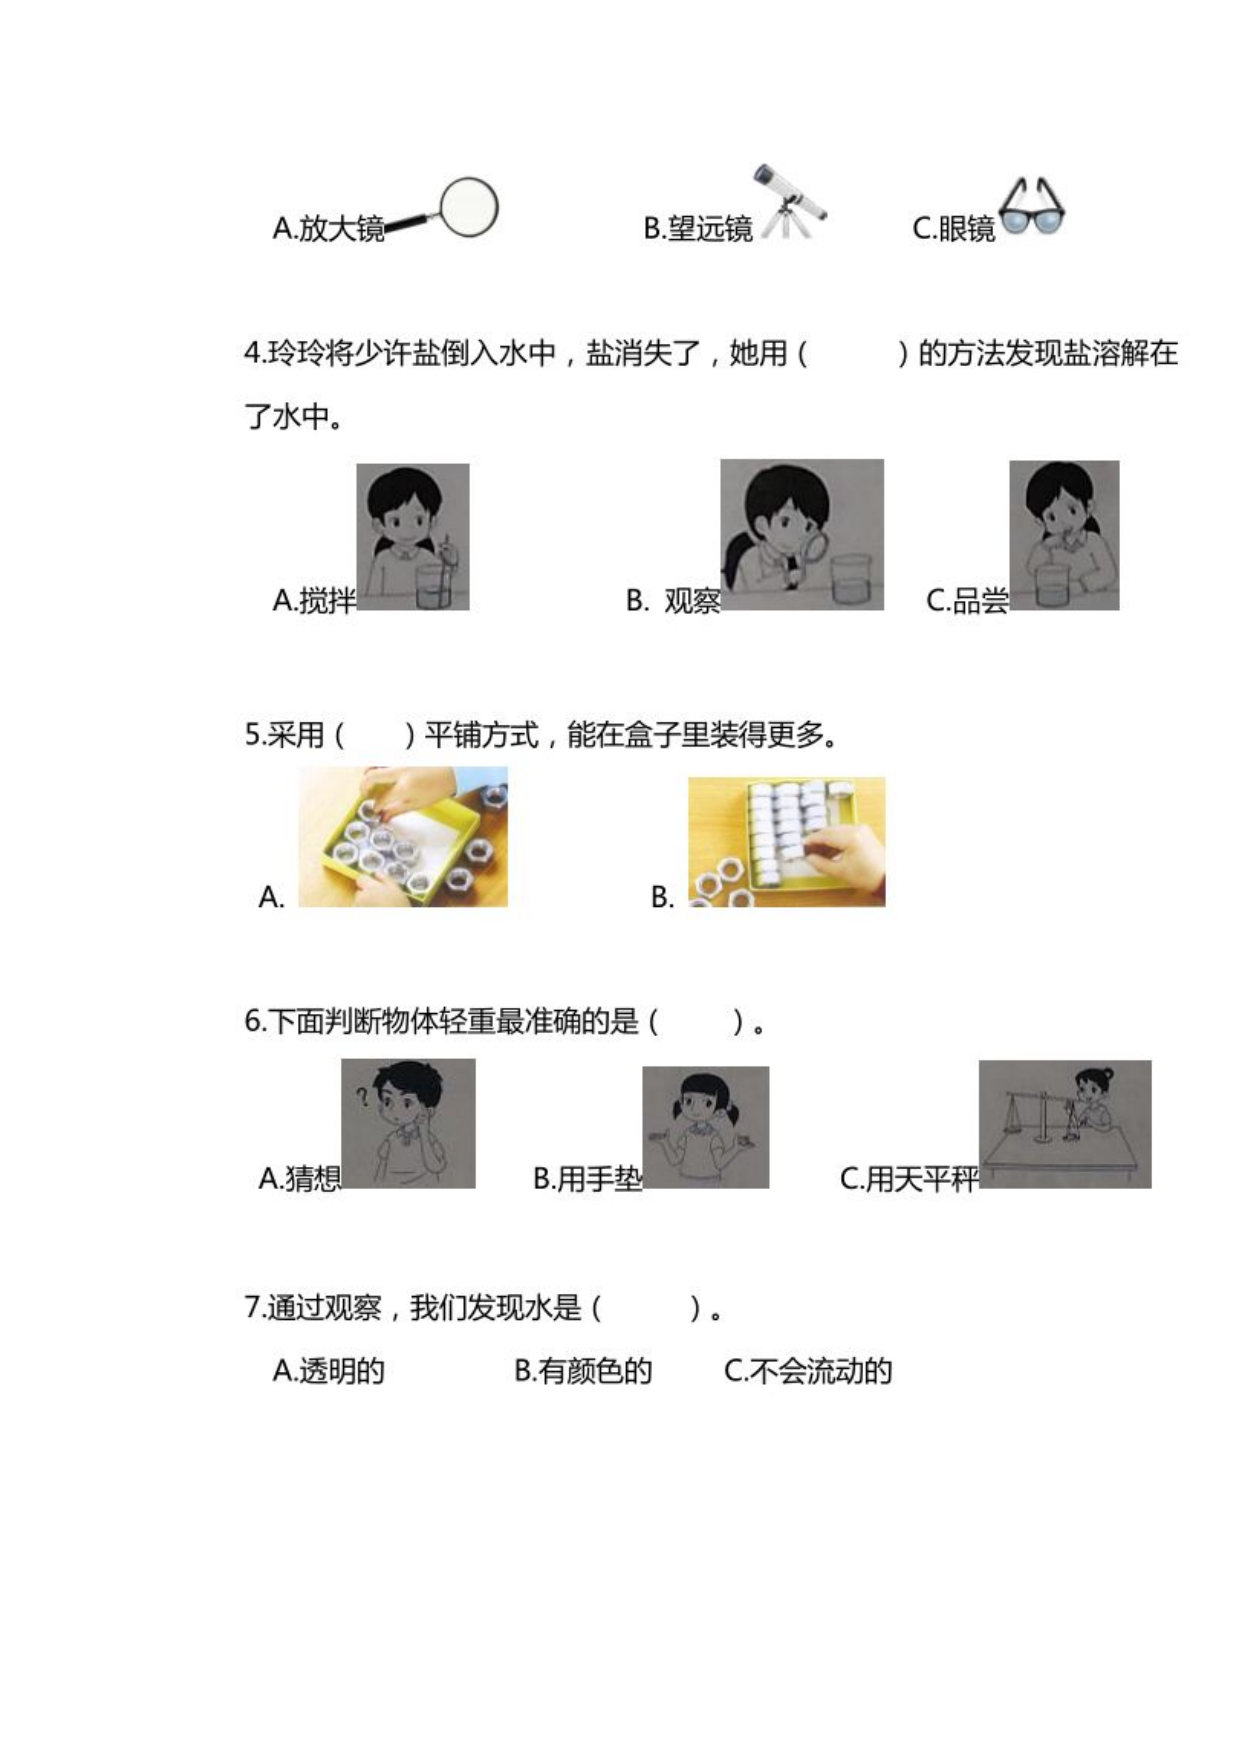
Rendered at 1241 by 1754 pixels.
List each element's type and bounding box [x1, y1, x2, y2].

picture [187, 162, 1201, 1397]
